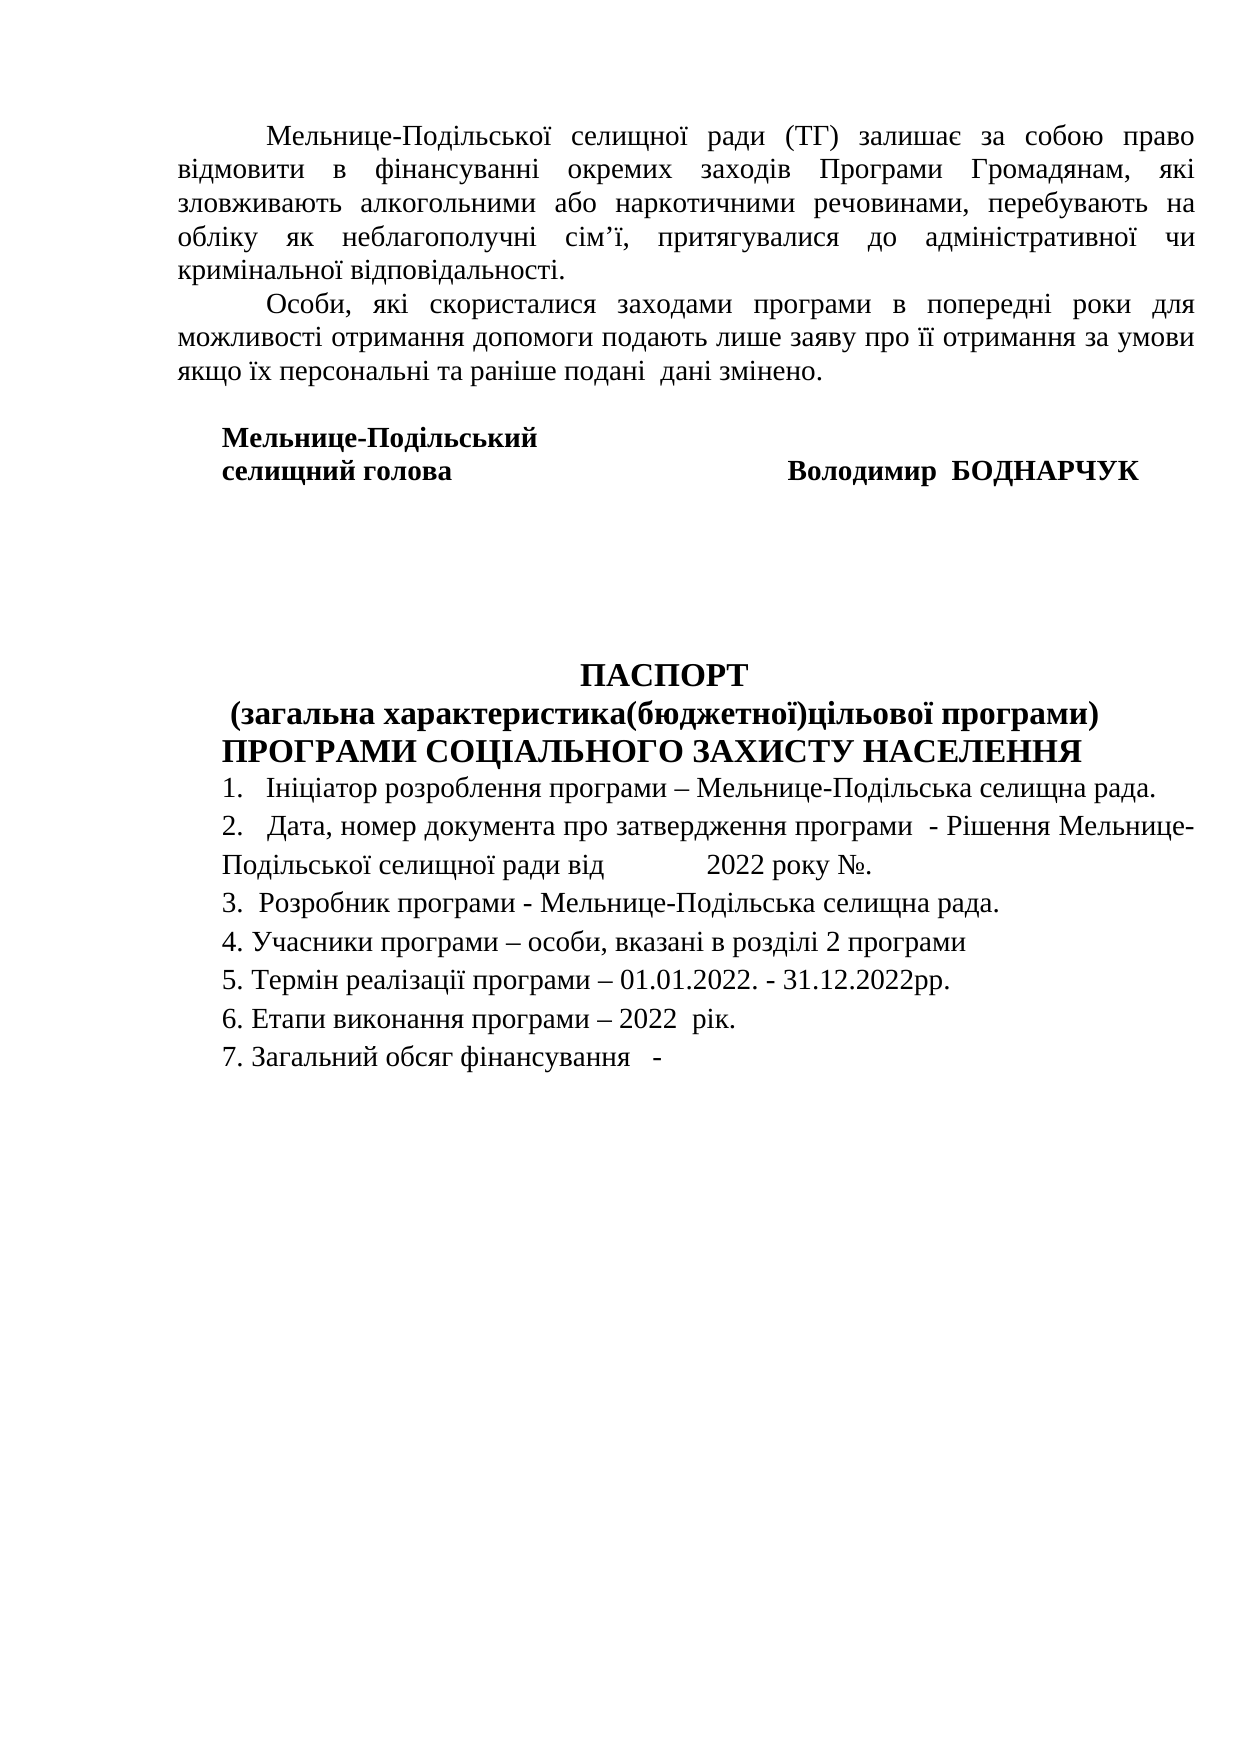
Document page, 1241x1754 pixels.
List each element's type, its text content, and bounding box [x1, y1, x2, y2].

list Термін реалізації програми – 01.01.2022. - 31.12.2022рр. [222, 962, 1196, 996]
list Дата, номер документа про затвердження програми - Рішення Мельнице-Подільської селищної ради від 2022 року №. [222, 808, 1196, 880]
text Мельнице-Подільської селищної ради (ТГ) залишає за собою право відмовити в фінансуванні окремих заходів Програми Громадянам, які зловживають алкогольними або наркотичними речовинами, перебувають на обліку як неблагополучні сім’ї, притягувалися до адміністративної чи кримінальної відповідальності. [177, 118, 1196, 286]
text селищний голова Володимир БОДНАРЧУК [177, 453, 1152, 487]
list Ініціатор розроблення програми – Мельнице-Подільська селищна рада. [177, 770, 1152, 803]
text Особи, які скористалися заходами програми в попередні роки для можливості отримання допомоги подають лише заяву про її отримання за умови якщо їх персональні та раніше подані дані змінено. [177, 286, 1196, 386]
text ПАСПОРТ [177, 655, 1152, 693]
text (загальна характеристика(бюджетної)цільової програми) [177, 693, 1152, 731]
list Розробник програми - Мельнице-Подільська селищна рада. [222, 885, 1196, 919]
list Учасники програми – особи, вказані в розділі 2 програми [222, 924, 1196, 957]
list Етапи виконання програми – 2022 рік. [222, 1001, 1196, 1034]
list Загальний обсяг фінансування - [222, 1039, 1196, 1073]
text Мельнице-Подільський [177, 420, 1152, 453]
text ПРОГРАМИ СОЦІАЛЬНОГО ЗАХИСТУ НАСЕЛЕННЯ [177, 731, 1152, 770]
